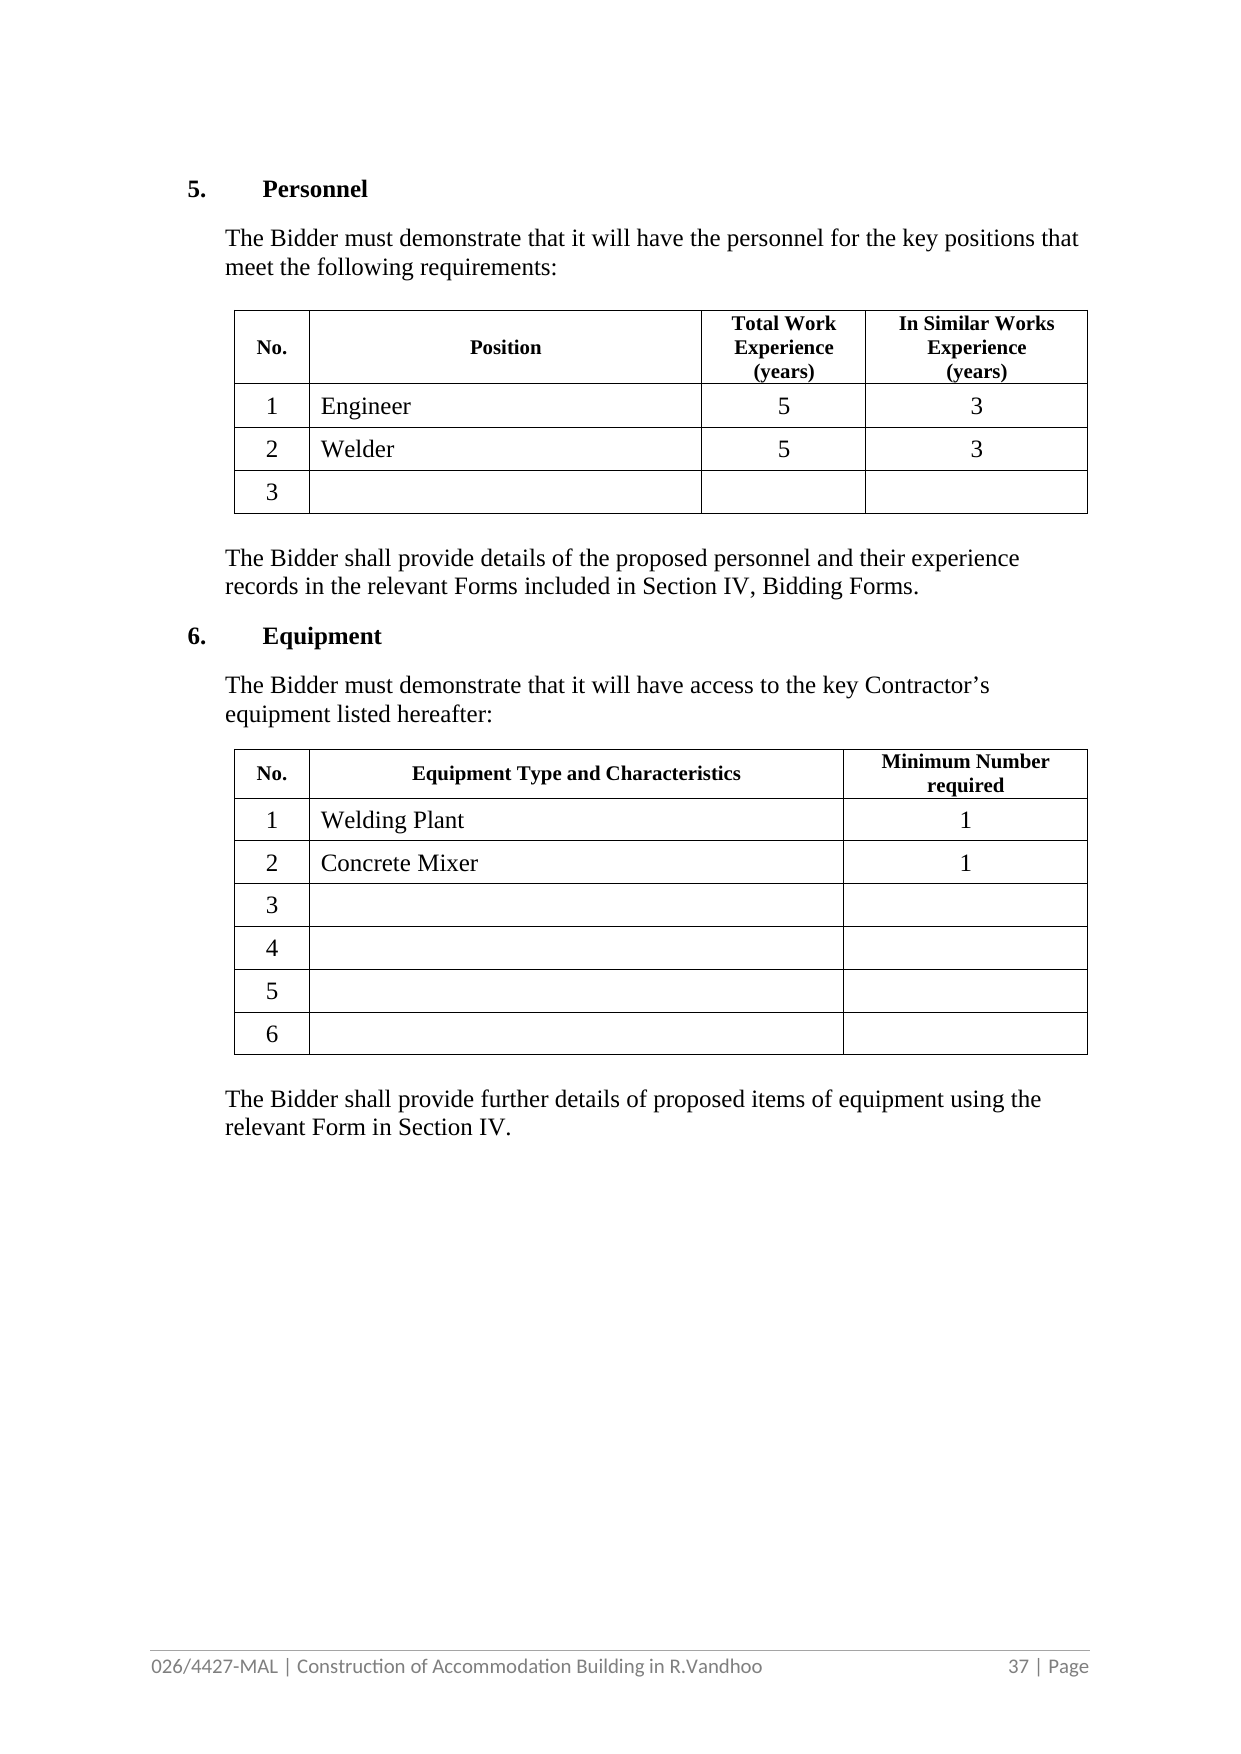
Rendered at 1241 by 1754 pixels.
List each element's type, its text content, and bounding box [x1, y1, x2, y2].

table_cell 1 [235, 799, 309, 840]
table_cell [844, 927, 1087, 969]
table_cell 2 [235, 841, 309, 883]
table_header Position [310, 311, 701, 383]
table_header Equipment Type and Characteristics [310, 750, 843, 797]
table_cell [310, 970, 843, 1012]
table_cell Welder [310, 428, 701, 470]
table_cell Welding Plant [310, 799, 843, 840]
table_header Total Work Experience (years) [702, 311, 865, 383]
table_header In Similar Works Experience (years) [866, 311, 1087, 383]
subtitle 5. Personnel [187, 174, 1060, 203]
table_cell 3 [866, 428, 1087, 470]
table_cell 5 [702, 384, 865, 427]
table_header No. [235, 750, 309, 797]
table_cell 6 [235, 1013, 309, 1054]
table_cell 5 [235, 970, 309, 1012]
table_cell Concrete Mixer [310, 841, 843, 883]
table_cell 3 [235, 471, 309, 513]
table_cell 3 [866, 384, 1087, 427]
table_cell Engineer [310, 384, 701, 427]
table_cell [310, 927, 843, 969]
text The Bidder shall provide further details of proposed items of equipment using the relevant Form in Section IV. [225, 1084, 1090, 1141]
table_cell [844, 1013, 1087, 1054]
text The Bidder shall provide details of the proposed personnel and their experience records in the relevant Forms included in Section IV, Bidding Forms. [225, 543, 1090, 600]
table_cell 1 [235, 384, 309, 427]
table_cell [844, 970, 1087, 1012]
table_cell [866, 471, 1087, 513]
text The Bidder must demonstrate that it will have the personnel for the key positions that meet the following requirements: [225, 223, 1090, 281]
table_cell [310, 471, 701, 513]
table_cell [310, 1013, 843, 1054]
text The Bidder must demonstrate that it will have access to the key Contractor’s equipment listed hereafter: [225, 671, 1090, 728]
table_cell 1 [844, 799, 1087, 840]
table_cell 1 [844, 841, 1087, 883]
table_header No. [235, 311, 309, 383]
subtitle 6. Equipment [187, 621, 1060, 650]
table_cell [702, 471, 865, 513]
table_cell [844, 884, 1087, 926]
table_cell 4 [235, 927, 309, 969]
table_header Minimum Number required [844, 750, 1087, 797]
table_cell 3 [235, 884, 309, 926]
table_cell 5 [702, 428, 865, 470]
table_cell 2 [235, 428, 309, 470]
table_cell [310, 884, 843, 926]
